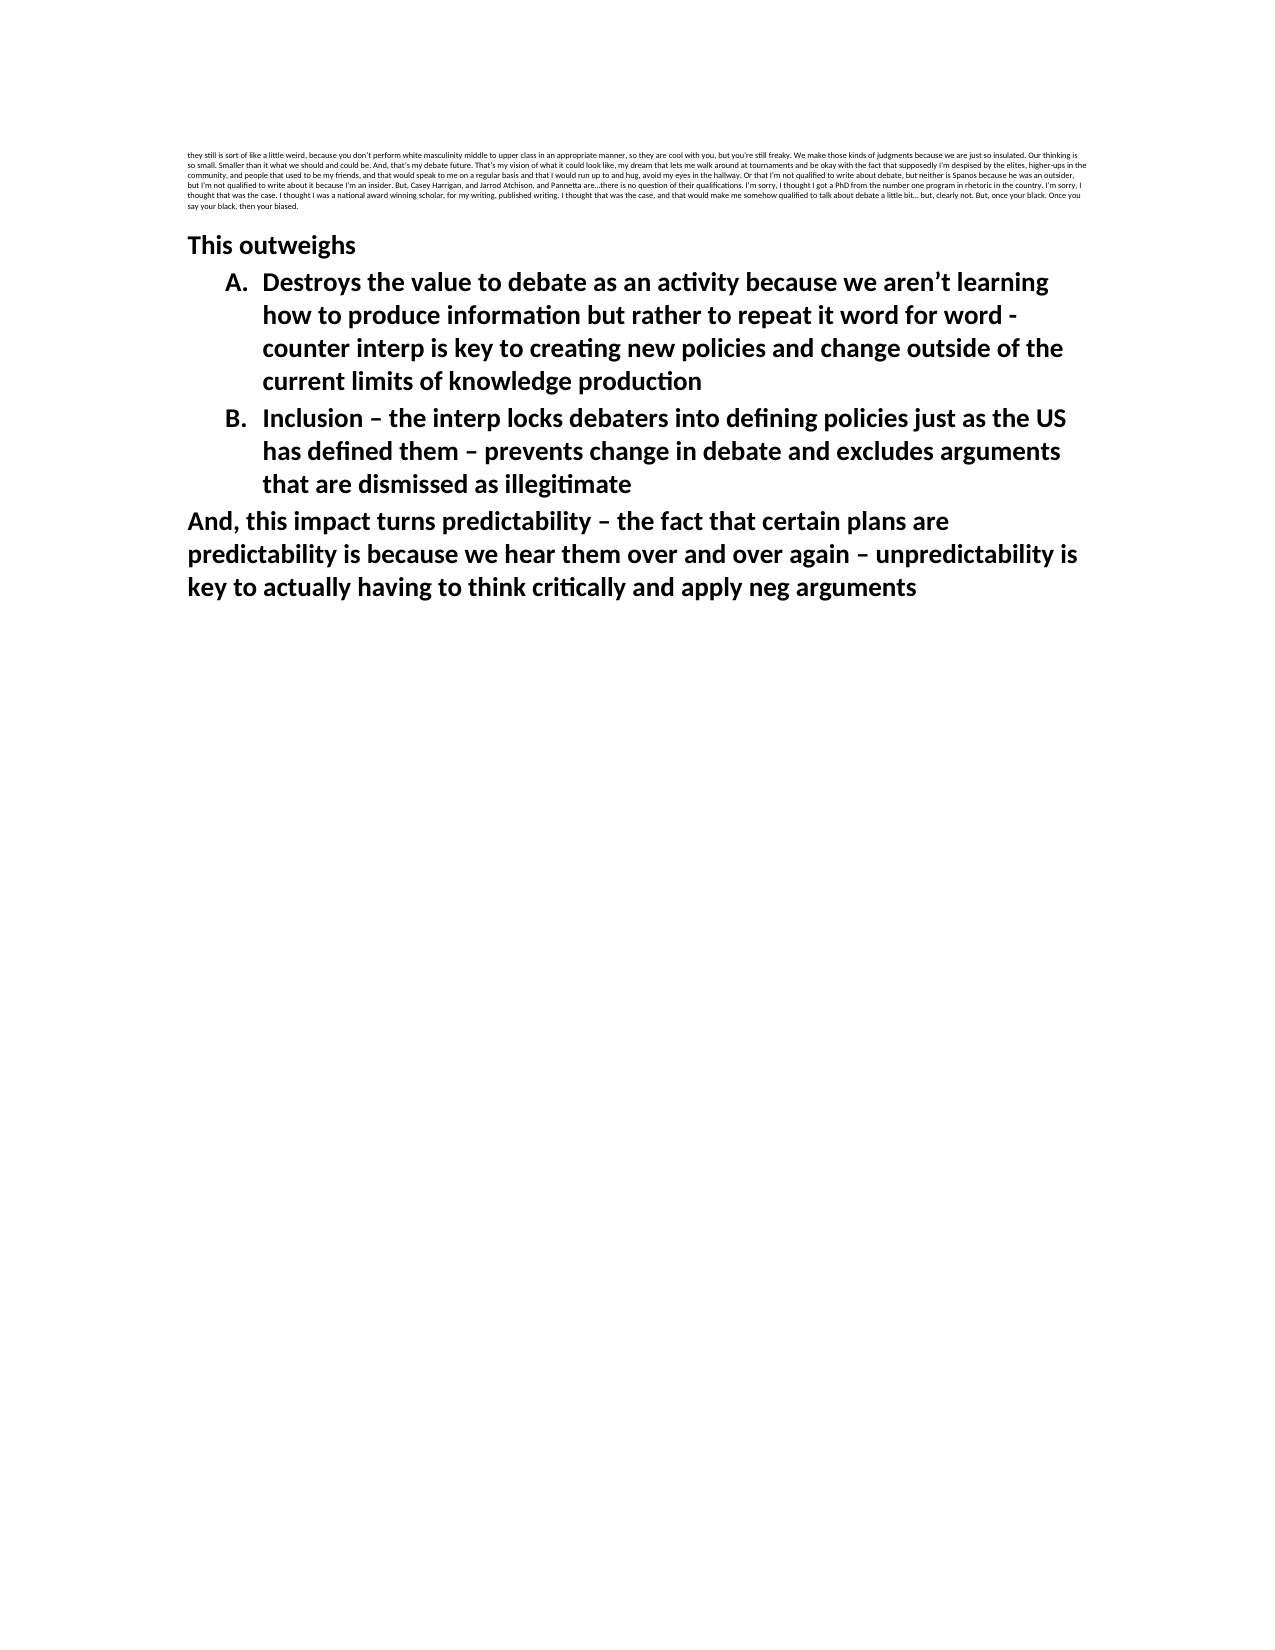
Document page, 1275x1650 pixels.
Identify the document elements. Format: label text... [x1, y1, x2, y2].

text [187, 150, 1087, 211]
subtitle Destroys the value to debate as an activity because we aren’t learning how to produce information but rather to repeat it word for word - counter interp is key to creating new policies and change outside of the current limits of knowledge production [225, 265, 1087, 397]
subtitle And, this impact turns predictability – the fact that certain plans are predictability is because we hear them over and over again – unpredictability is key to actually having to think critically and apply neg arguments [187, 504, 1087, 604]
subtitle Inclusion – the interp locks debaters into defining policies just as the US has defined them – prevents change in debate and excludes arguments that are dismissed as illegitimate [225, 401, 1087, 500]
subtitle This outweighs [187, 228, 1087, 261]
